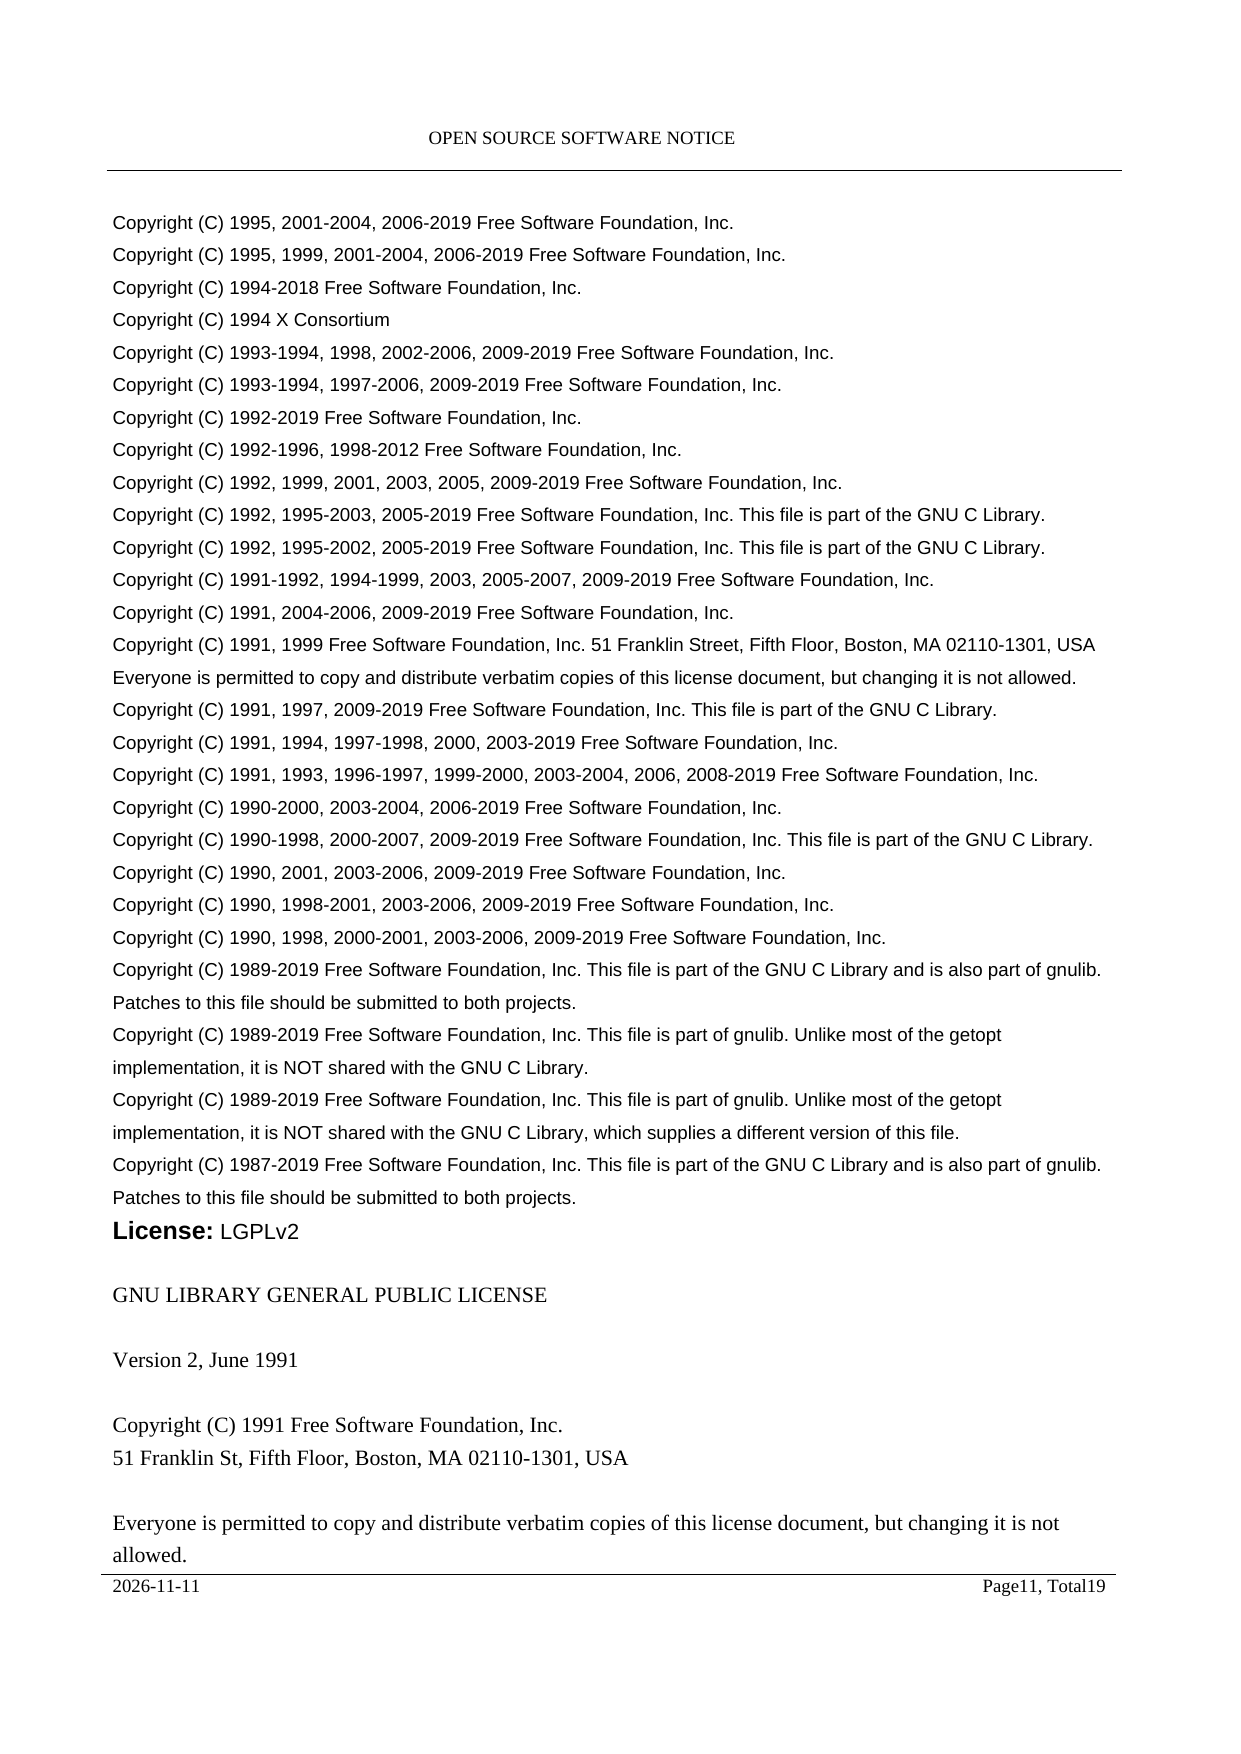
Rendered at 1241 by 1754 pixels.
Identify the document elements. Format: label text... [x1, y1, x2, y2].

text Copyright (C) 1995, 2001-2004, 2006-2019 Free Software Foundation, Inc. [112, 206, 1128, 239]
text Copyright (C) 1991, 1997, 2009-2019 Free Software Foundation, Inc. This file is part of the GNU C Library. [112, 694, 1128, 726]
text Copyright (C) 1991, 2004-2006, 2009-2019 Free Software Foundation, Inc. [112, 596, 1128, 629]
text Copyright (C) 1990-2000, 2003-2004, 2006-2019 Free Software Foundation, Inc. [112, 791, 1128, 824]
text Copyright (C) 1992, 1995-2003, 2005-2019 Free Software Foundation, Inc. This file is part of the GNU C Library. [112, 499, 1128, 531]
text Copyright (C) 1990, 1998-2001, 2003-2006, 2009-2019 Free Software Foundation, Inc. [112, 889, 1128, 921]
text Copyright (C) 1995, 1999, 2001-2004, 2006-2019 Free Software Foundation, Inc. [112, 239, 1128, 271]
text Copyright (C) 1992, 1995-2002, 2005-2019 Free Software Foundation, Inc. This file is part of the GNU C Library. [112, 531, 1128, 564]
text Copyright (C) 1987-2019 Free Software Foundation, Inc. This file is part of the GNU C Library and is also part of gnulib. Patches to this file should be submitted to both projects. [112, 1149, 1128, 1214]
text Copyright (C) 1994 X Consortium [112, 304, 1128, 336]
text Copyright (C) 1991-1992, 1994-1999, 2003, 2005-2007, 2009-2019 Free Software Foundation, Inc. [112, 564, 1128, 596]
text Copyright (C) 1989-2019 Free Software Foundation, Inc. This file is part of gnulib. Unlike most of the getopt implementation, it is NOT shared with the GNU C Library. [112, 1019, 1128, 1084]
text Copyright (C) 1992-1996, 1998-2012 Free Software Foundation, Inc. [112, 434, 1128, 466]
text Copyright (C) 1992-2019 Free Software Foundation, Inc. [112, 401, 1128, 434]
text Copyright (C) 1991, 1993, 1996-1997, 1999-2000, 2003-2004, 2006, 2008-2019 Free Software Foundation, Inc. [112, 759, 1128, 791]
text Copyright (C) 1993-1994, 1998, 2002-2006, 2009-2019 Free Software Foundation, Inc. [112, 336, 1128, 369]
text Copyright (C) 1991, 1999 Free Software Foundation, Inc. 51 Franklin Street, Fifth Floor, Boston, MA 02110-1301, USA Everyone is permitted to copy and distribute verbatim copies of this license document, but changing it is not allowed. [112, 629, 1128, 694]
text Copyright (C) 1990, 2001, 2003-2006, 2009-2019 Free Software Foundation, Inc. [112, 856, 1128, 889]
text Copyright (C) 1992, 1999, 2001, 2003, 2005, 2009-2019 Free Software Foundation, Inc. [112, 466, 1128, 499]
text Copyright (C) 1989-2019 Free Software Foundation, Inc. This file is part of gnulib. Unlike most of the getopt implementation, it is NOT shared with the GNU C Library, which supplies a different version of this file. [112, 1084, 1128, 1149]
text Copyright (C) 1990-1998, 2000-2007, 2009-2019 Free Software Foundation, Inc. This file is part of the GNU C Library. [112, 824, 1128, 856]
text Copyright (C) 1993-1994, 1997-2006, 2009-2019 Free Software Foundation, Inc. [112, 369, 1128, 401]
text Copyright (C) 1994-2018 Free Software Foundation, Inc. [112, 271, 1128, 304]
text Copyright (C) 1991, 1994, 1997-1998, 2000, 2003-2019 Free Software Foundation, Inc. [112, 726, 1128, 759]
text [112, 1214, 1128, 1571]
text Copyright (C) 1989-2019 Free Software Foundation, Inc. This file is part of the GNU C Library and is also part of gnulib. Patches to this file should be submitted to both projects. [112, 954, 1128, 1019]
text Copyright (C) 1990, 1998, 2000-2001, 2003-2006, 2009-2019 Free Software Foundation, Inc. [112, 921, 1128, 954]
